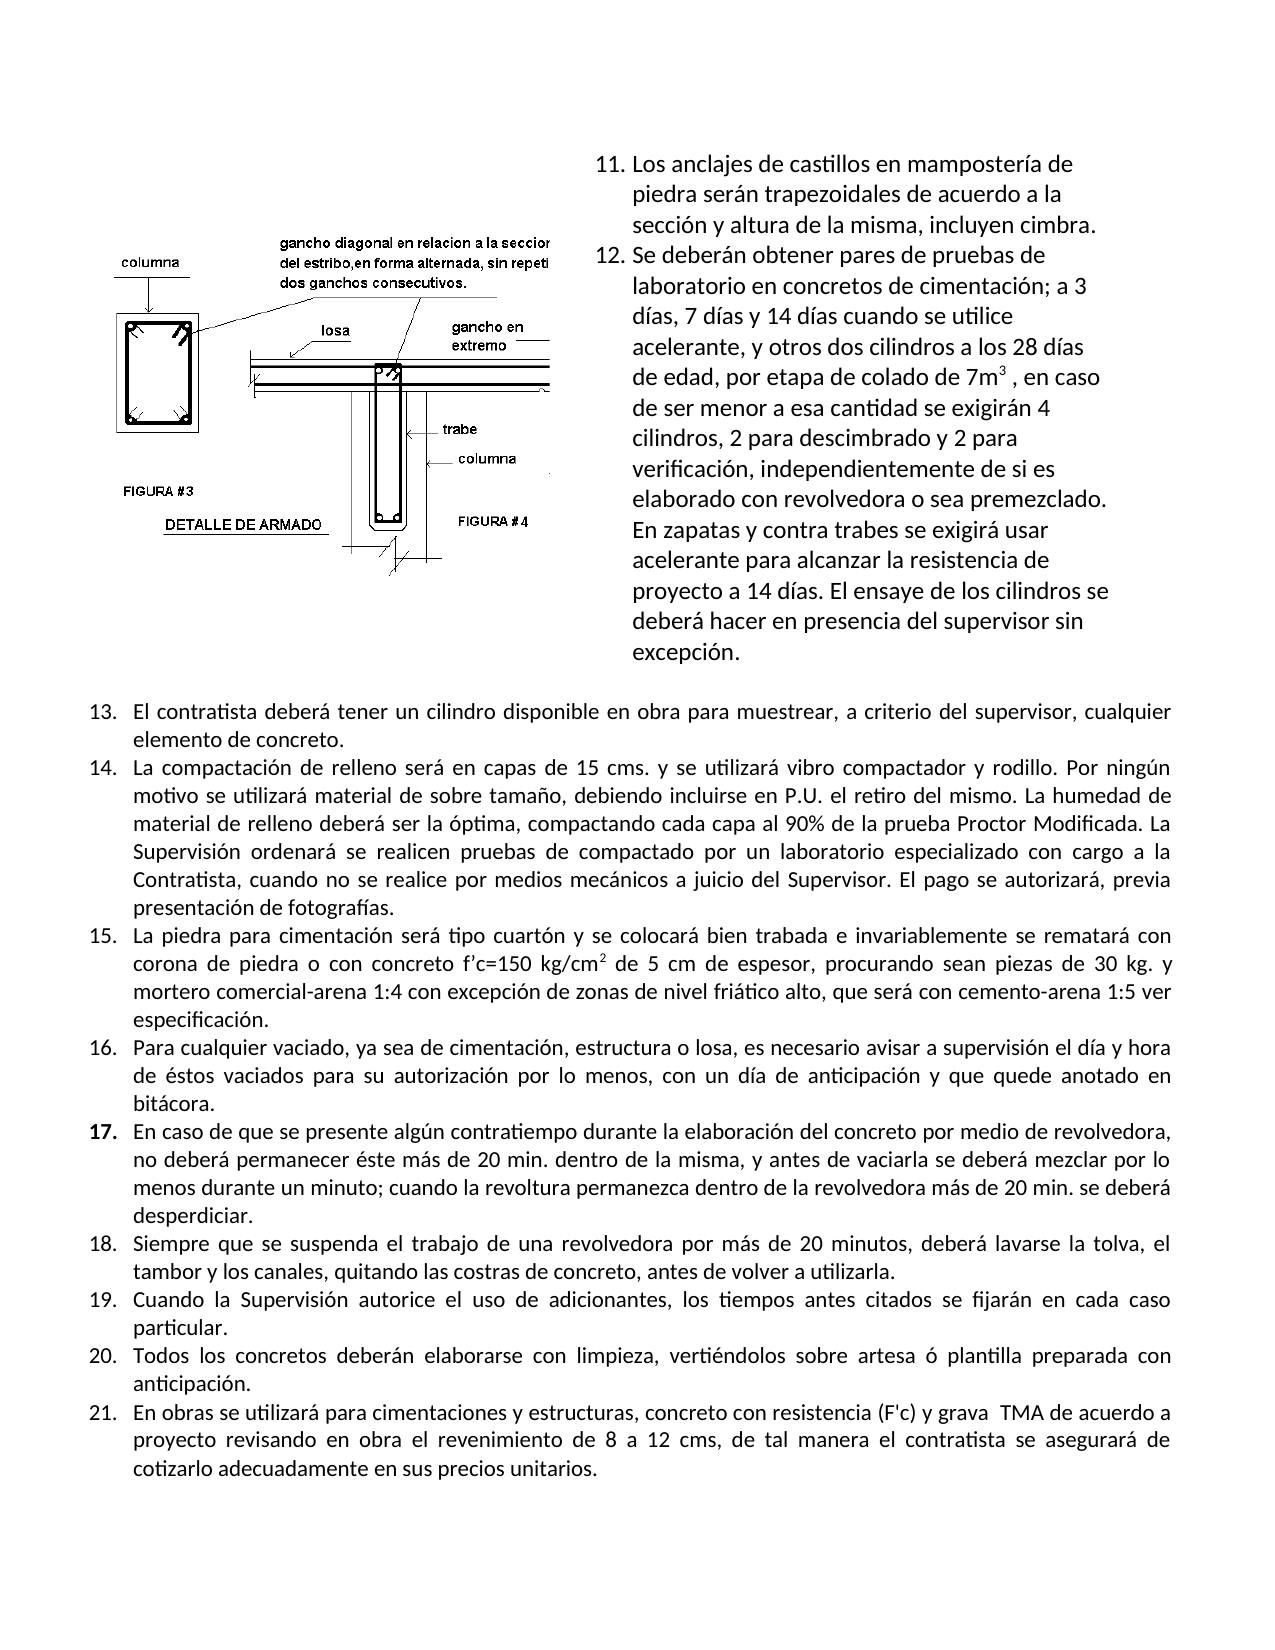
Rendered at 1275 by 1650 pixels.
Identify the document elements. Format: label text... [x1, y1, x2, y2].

list En obras se utilizará para cimentaciones y estructuras, concreto con resistencia (F'c) y grava TMA de acuerdo a proyecto revisando en obra el revenimiento de 12 cms, de tal manera el contratista se asegurará de cotizarlo adecuadamente en sus precios unitarios. [88, 1398, 1173, 1482]
list La piedra para cimentación será tipo cuartón y se colocará bien trabada e invariablemente se rematará con corona de piedra o con concreto f’c=150 kg/cm2 de de espesor, procurando sean piezas de . y mortero comercial-arena 1:4 con excepción de zonas de nivel friático alto, que será con cemento-arena 1:5 ver especificación. [88, 921, 1173, 1033]
table_header [33, 148, 550, 667]
table_header Los anclajes de castillos en mampostería de piedra serán trapezoidales de acuerdo a la sección y altura de la misma, incluyen cimbra. Se deberán obtener pares de pruebas de laboratorio en concretos de cimentación; a 3 días, 7 días y 14 días cuando se utilice acelerante, y otros dos cilindros a los 28 días de edad, por etapa de colado de 7m3 , en caso de ser menor a esa cantidad se exigirán 4 cilindros, 2 para descimbrado y 2 para verificación, independientemente de si es elaborado con revolvedora o sea premezclado. En zapatas y contra trabes se exigirá usar acelerante para alcanzar la resistencia de proyecto a 14 días. El ensaye de los cilindros se deberá hacer en presencia del supervisor sin excepción. [550, 148, 1125, 667]
list La compactación de relleno será en capas de 15 cms. y se utilizará vibro compactador y rodillo. Por ningún motivo se utilizará material de sobre tamaño, debiendo incluirse en P.U. el retiro del mismo. La humedad de material de relleno deberá ser la óptima, compactando cada capa al 90% de la prueba Proctor Modificada. La Supervisión ordenará se realicen pruebas de compactado por un laboratorio especializado con cargo a , cuando no se realice por medios mecánicos a juicio del Supervisor. El pago se autorizará, previa presentación de fotografías. [88, 753, 1173, 921]
list El contratista deberá tener un cilindro disponible en obra para muestrear, a criterio del supervisor, cualquier elemento de concreto. [88, 697, 1173, 753]
list Todos los concretos deberán elaborarse con limpieza, vertiéndolos sobre artesa ó plantilla preparada con anticipación. [88, 1342, 1173, 1398]
list En caso de que se presente algún contratiempo durante la elaboración del concreto por medio de revolvedora, no deberá permanecer éste más de 20 min. dentro de la misma, y antes de vaciarla se deberá mezclar por lo menos durante un minuto; cuando la revoltura permanezca dentro de la revolvedora más de 20 min. se deberá desperdiciar. [88, 1117, 1173, 1229]
list Siempre que se suspenda el trabajo de una revolvedora por más de 20 minutos, deberá lavarse la tolva, el tambor y los canales, quitando las costras de concreto, antes de volver a utilizarla. [88, 1229, 1173, 1286]
list Cuando la Supervisión autorice el uso de adicionantes, los tiempos antes citados se fijarán en cada caso particular. [88, 1286, 1173, 1342]
picture [77, 229, 550, 585]
list Para cualquier vaciado, ya sea de cimentación, estructura o losa, es necesario avisar a supervisión el día y hora de éstos vaciados para su autorización por lo menos, con un día de anticipación y que quede anotado en bitácora. [88, 1033, 1173, 1117]
